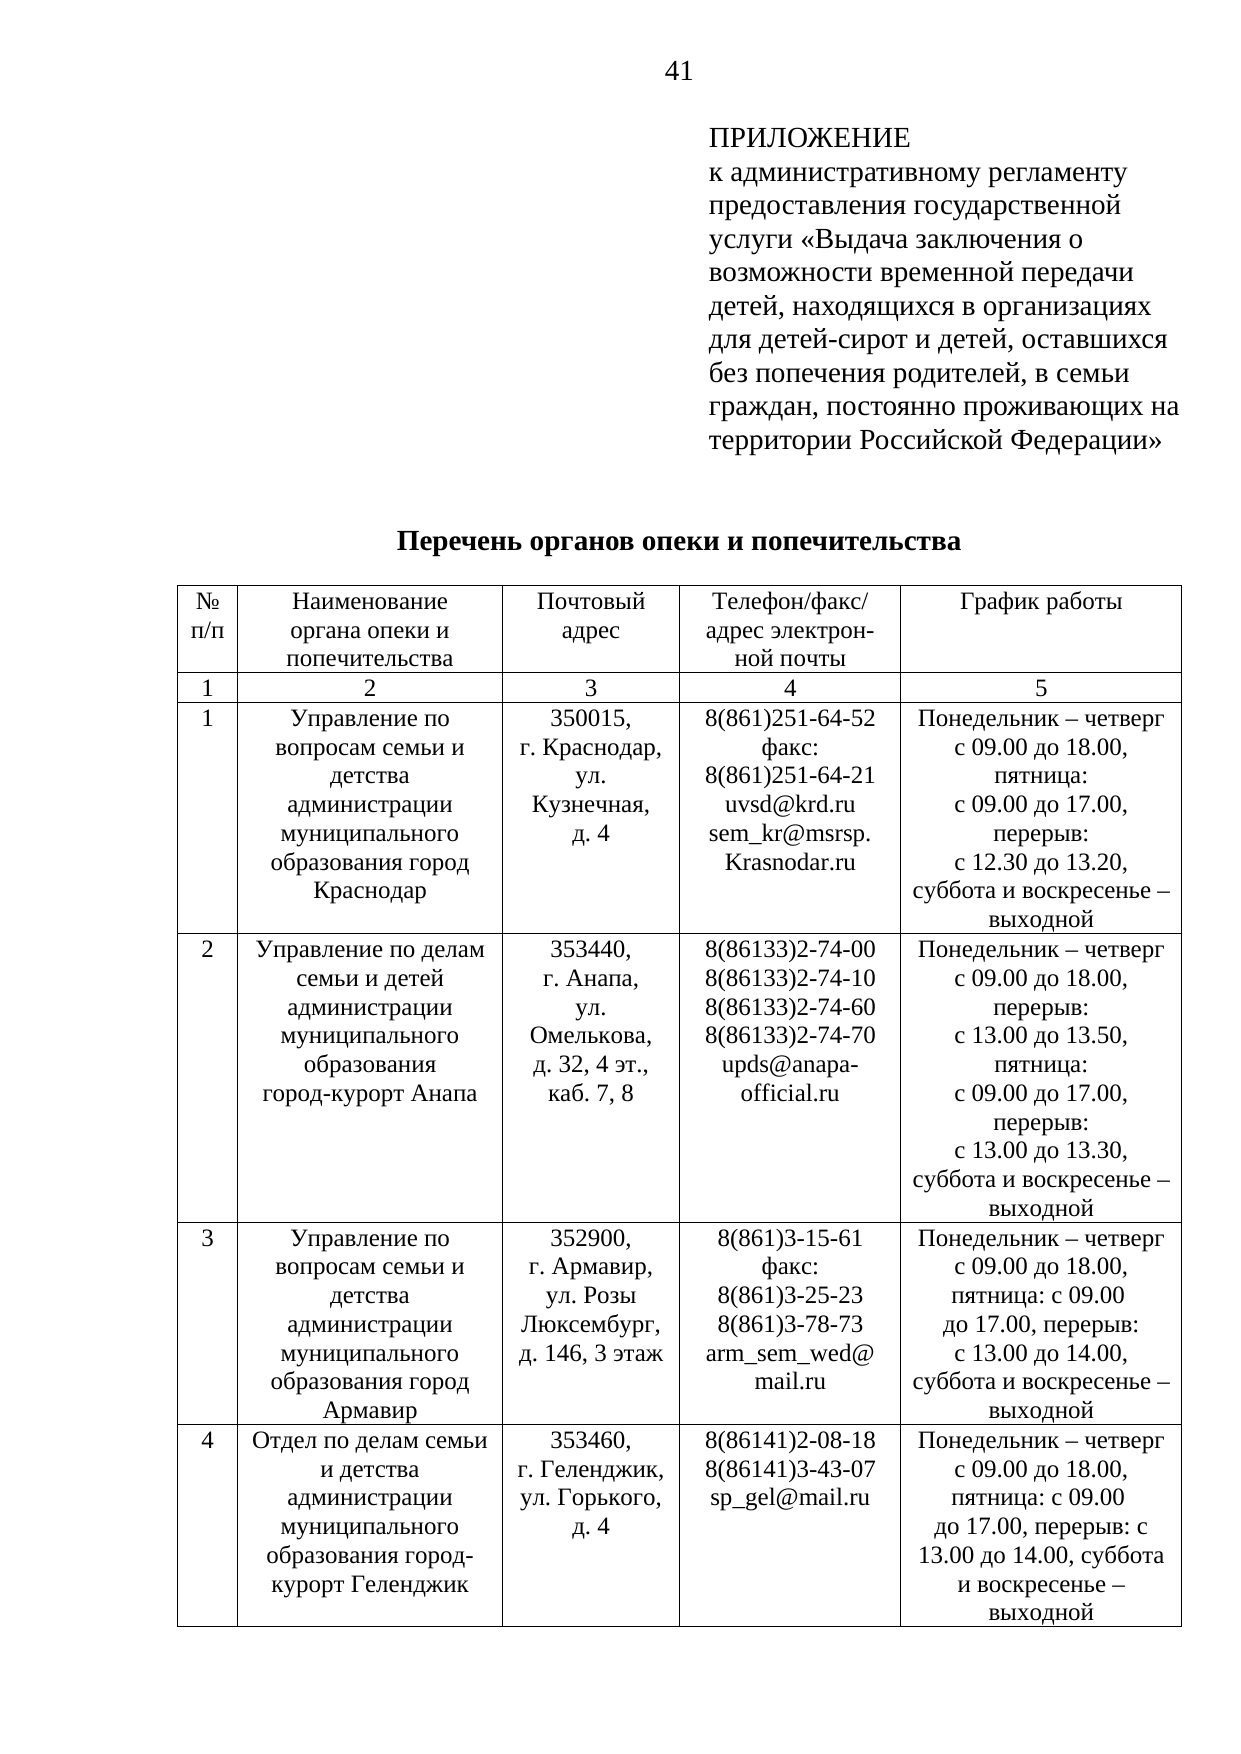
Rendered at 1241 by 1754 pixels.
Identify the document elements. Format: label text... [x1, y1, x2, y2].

table_cell Управление по вопросам семьи и детства администрации муниципального образования город Краснодар [238, 703, 502, 933]
table_cell 8(86141)2-08-18 8(86141)3-43-07 sp_gel@mail.ru [680, 1425, 900, 1626]
table_cell Управление по делам семьи и детей администрации муниципального образования город-курорт Анапа [238, 934, 502, 1222]
table_cell Понедельник – четверг с 09.00 до 18.00, пятница: с 09.00 до 17.00, перерыв: с 13.00 до 14.00, суббота и воскресенье – выходной [901, 1425, 1181, 1626]
table_cell 353440, г. Анапа, ул. Омелькова, д. 32, 4 эт., каб. 7, 8 [503, 934, 679, 1222]
text ПРИЛОЖЕНИЕ [709, 120, 1181, 154]
table_cell Управление по вопросам семьи и детства администрации муниципального образования город Армавир [238, 1223, 502, 1424]
table_cell 2 [178, 934, 237, 1222]
table_cell Отдел по делам семьи и детства администрации муниципального образования город-курорт Геленджик [238, 1425, 502, 1626]
text предоставления государственной услуги «Выдача заключения о возможности временной передачи детей, находящихся в организациях для детей-сирот и детей, оставшихся без попечения родителей, в семьи граждан, постоянно проживающих на [709, 187, 1181, 422]
text территории Российской Федерации» [709, 422, 1181, 456]
table_cell Понедельник – четверг с 09.00 до 18.00, пятница: с 09.00 до 17.00, перерыв: с 13.00 до 14.00, суббота и воскресенье – выходной [901, 1223, 1181, 1424]
table_cell 3 [503, 673, 679, 702]
table_cell 5 [901, 673, 1181, 702]
table_cell 8(86133)2-74-00 8(86133)2-74-10 8(86133)2-74-60 8(86133)2-74-70 upds@anapa-official.ru [680, 934, 900, 1222]
table_cell 350015, г. Краснодар, ул. Кузнечная, д. 4 [503, 703, 679, 933]
table_header Телефон/факс/ адрес электрон-ной почты [680, 586, 900, 672]
table_cell Понедельник – четверг с 09.00 до 18.00, пятница: с 09.00 до 17.00, перерыв: с 12.30 до 13.20, суббота и воскресенье – выходной [901, 703, 1181, 933]
table_cell 1 [178, 703, 237, 933]
table_header Наименование органа опеки и попечительства [238, 586, 502, 672]
table_cell 2 [238, 673, 502, 702]
table_cell 4 [680, 673, 900, 702]
text к административному регламенту [709, 154, 1181, 187]
table_cell 353460, г. Геленджик, ул. Горького, д. 4 [503, 1425, 679, 1626]
table_cell 4 [178, 1425, 237, 1626]
table_header Почтовый адрес [503, 586, 679, 672]
table_cell 8(861)3-15-61 факс: 8(861)3-25-23 8(861)3-78-73 arm_sem_wed@ mail.ru [680, 1223, 900, 1424]
table_cell 3 [178, 1223, 237, 1424]
table_cell 352900, г. Армавир, ул. Розы Люксембург, д. 146, 3 этаж [503, 1223, 679, 1424]
table_header № п/п [178, 586, 237, 672]
table_header График работы [901, 586, 1181, 672]
table_cell 1 [178, 673, 237, 702]
text Перечень органов опеки и попечительства [177, 523, 1181, 556]
table_cell 8(861)251-64-52 факс: 8(861)251-64-21 uvsd@krd.ru sem_kr@msrsp. Krasnodar.ru [680, 703, 900, 933]
table_cell Понедельник – четверг с 09.00 до 18.00, перерыв: с 13.00 до 13.50, пятница: с 09.00 до 17.00, перерыв: с 13.00 до 13.30, суббота и воскресенье – выходной [901, 934, 1181, 1222]
